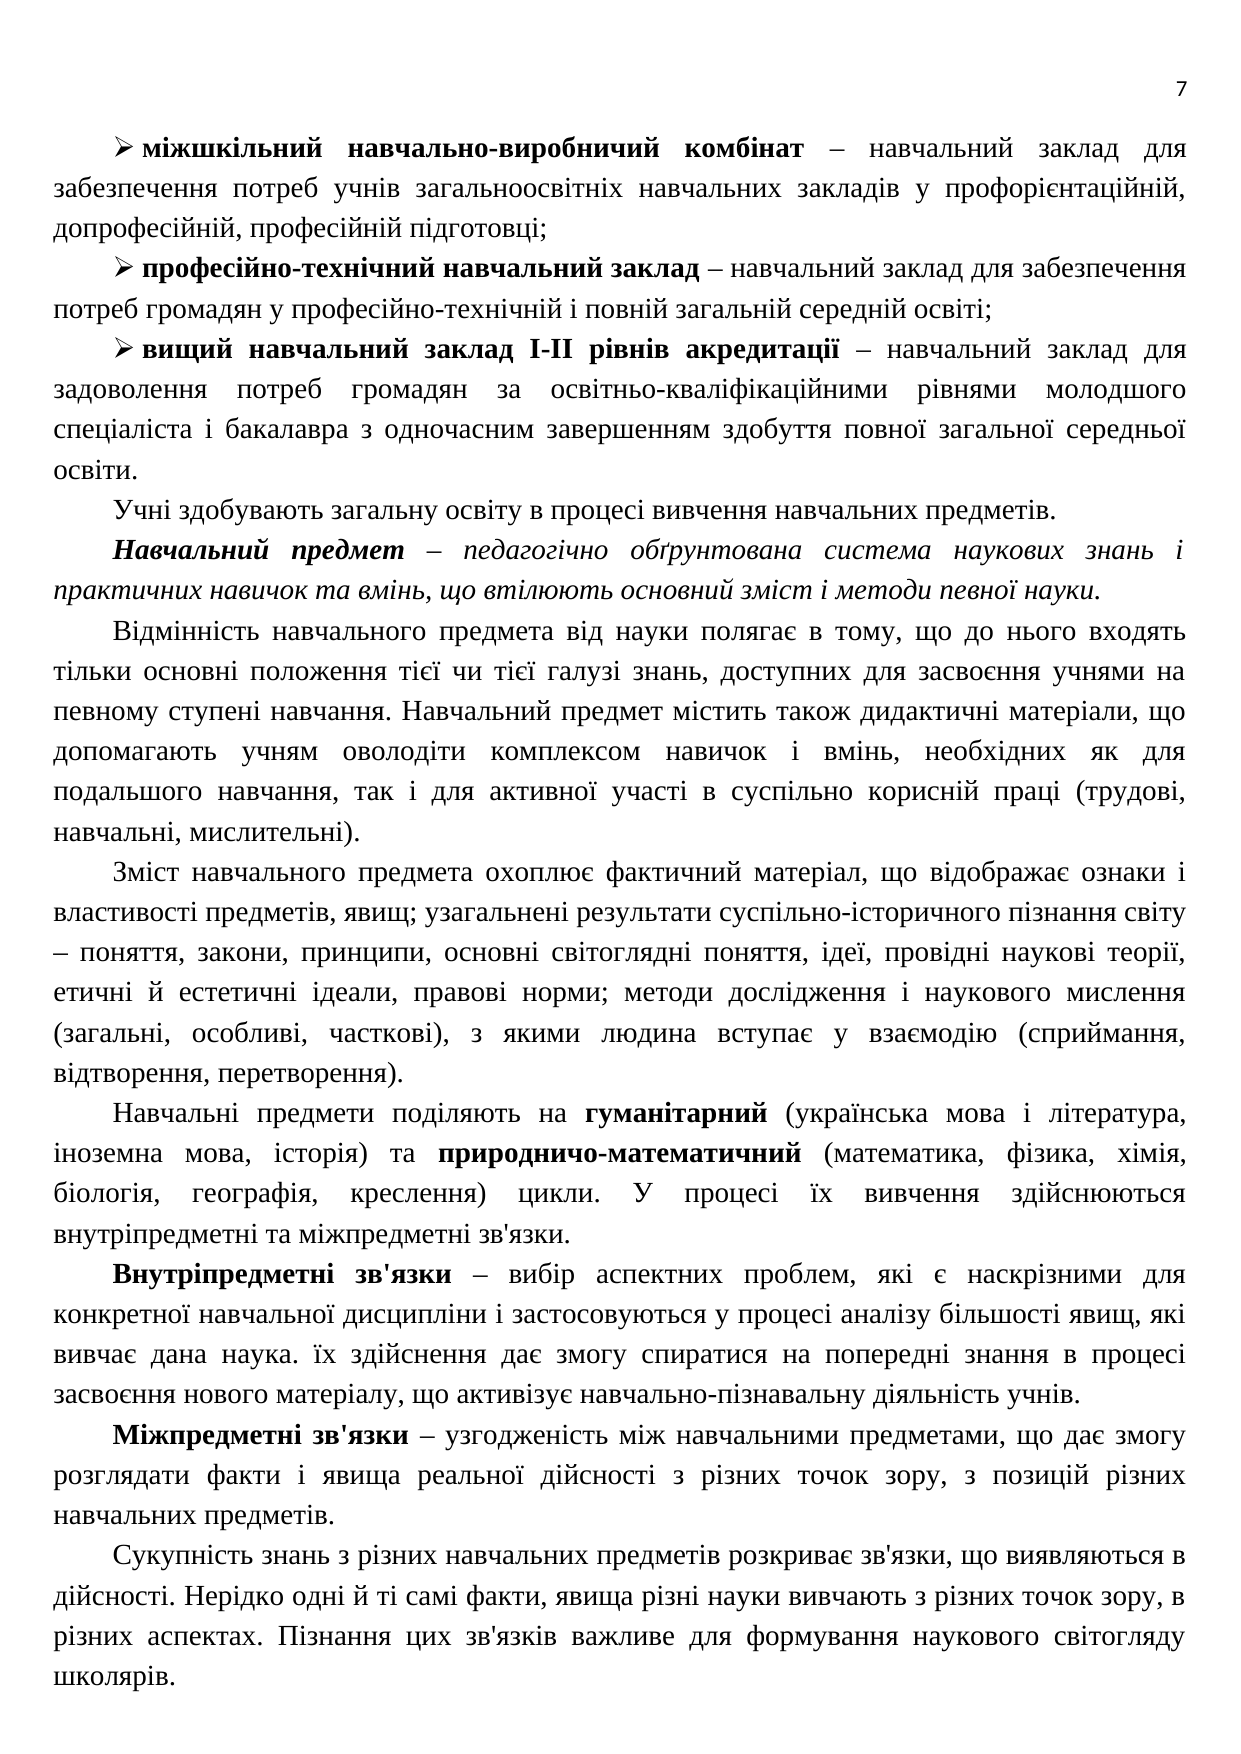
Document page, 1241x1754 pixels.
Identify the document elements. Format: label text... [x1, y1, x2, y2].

text Міжпредметні зв'язки – узгодженість між навчальними предметами, що дає змогу розглядати факти і явища реальної дійсності з різних точок зору, з позицій різних навчальних предметів. [53, 1417, 1187, 1531]
text Відмінність навчального предмета від науки полягає в тому, що до нього входять тільки основні положення тієї чи тієї галузі знань, доступних для засвоєння учнями на певному ступені навчання. Навчальний предмет містить також дидактичні матеріали, що допомагають учням оволодіти комплексом навичок і вмінь, необхідних як для подальшого навчання, так і для активної участі в суспільно корисній праці (трудові, навчальні, мислительні). [53, 613, 1187, 847]
text Внутріпредметні зв'язки – вибір аспектних проблем, які є наскрізними для конкретної навчальної дисципліни і застосовуються у процесі аналізу більшості явищ, які вивчає дана наука. їх здійснення дає змогу спиратися на попередні знання в процесі засвоєння нового матеріалу, що активізує навчально-пізнавальну діяльність учнів. [53, 1256, 1187, 1410]
text Учні здобувають загальну освіту в процесі вивчення навчальних предметів. [53, 492, 1187, 526]
text Навчальні предмети поділяють на гуманітарний (українська мова і література, іноземна мова, історія) та природничо-математичний (математика, фізика, хімія, біологія, географія, креслення) цикли. У процесі їх вивчення здійснюються внутріпредметні та міжпредметні зв'язки. [53, 1095, 1187, 1249]
list вищий навчальний заклад І-II рівнів акредитації – навчальний заклад для задоволення потреб громадян за освітньо-кваліфікаційними рівнями молодшого спеціаліста і бакалавра з одночасним завершенням здобуття повної загальної середньої освіти. [53, 331, 1187, 485]
text Сукупність знань з різних навчальних предметів розкриває зв'язки, що виявляються в дійсності. Нерідко одні й ті самі факти, явища різні науки вивчають з різних точок зору, в різних аспектах. Пізнання цих зв'язків важливе для формування наукового світогляду школярів. [53, 1537, 1187, 1692]
text Зміст навчального предмета охоплює фактичний матеріал, що відображає ознаки і властивості предметів, явищ; узагальнені результати суспільно-історичного пізнання світу – поняття, закони, принципи, основні світоглядні поняття, ідеї, провідні наукові теорії, етичні й естетичні ідеали, правові норми; методи дослідження і наукового мислення (загальні, особливі, часткові), з якими людина вступає у взаємодію (сприймання, відтворення, перетворення). [53, 854, 1187, 1088]
text Навчальний предмет – педагогічно обґрунтована система наукових знань і практичних навичок та вмінь, що втілюють основний зміст і методи певної науки. [53, 532, 1187, 606]
list професійно-технічний навчальний заклад – навчальний заклад для забезпечення потреб громадян у професійно-технічній і повній загальній середній освіті; [53, 251, 1187, 324]
list міжшкільний навчально-виробничий комбінат – навчальний заклад для забезпечення потреб учнів загальноосвітніх навчальних закладів у профорієнтаційній, допрофесійній, професійній підготовці; [53, 130, 1187, 244]
